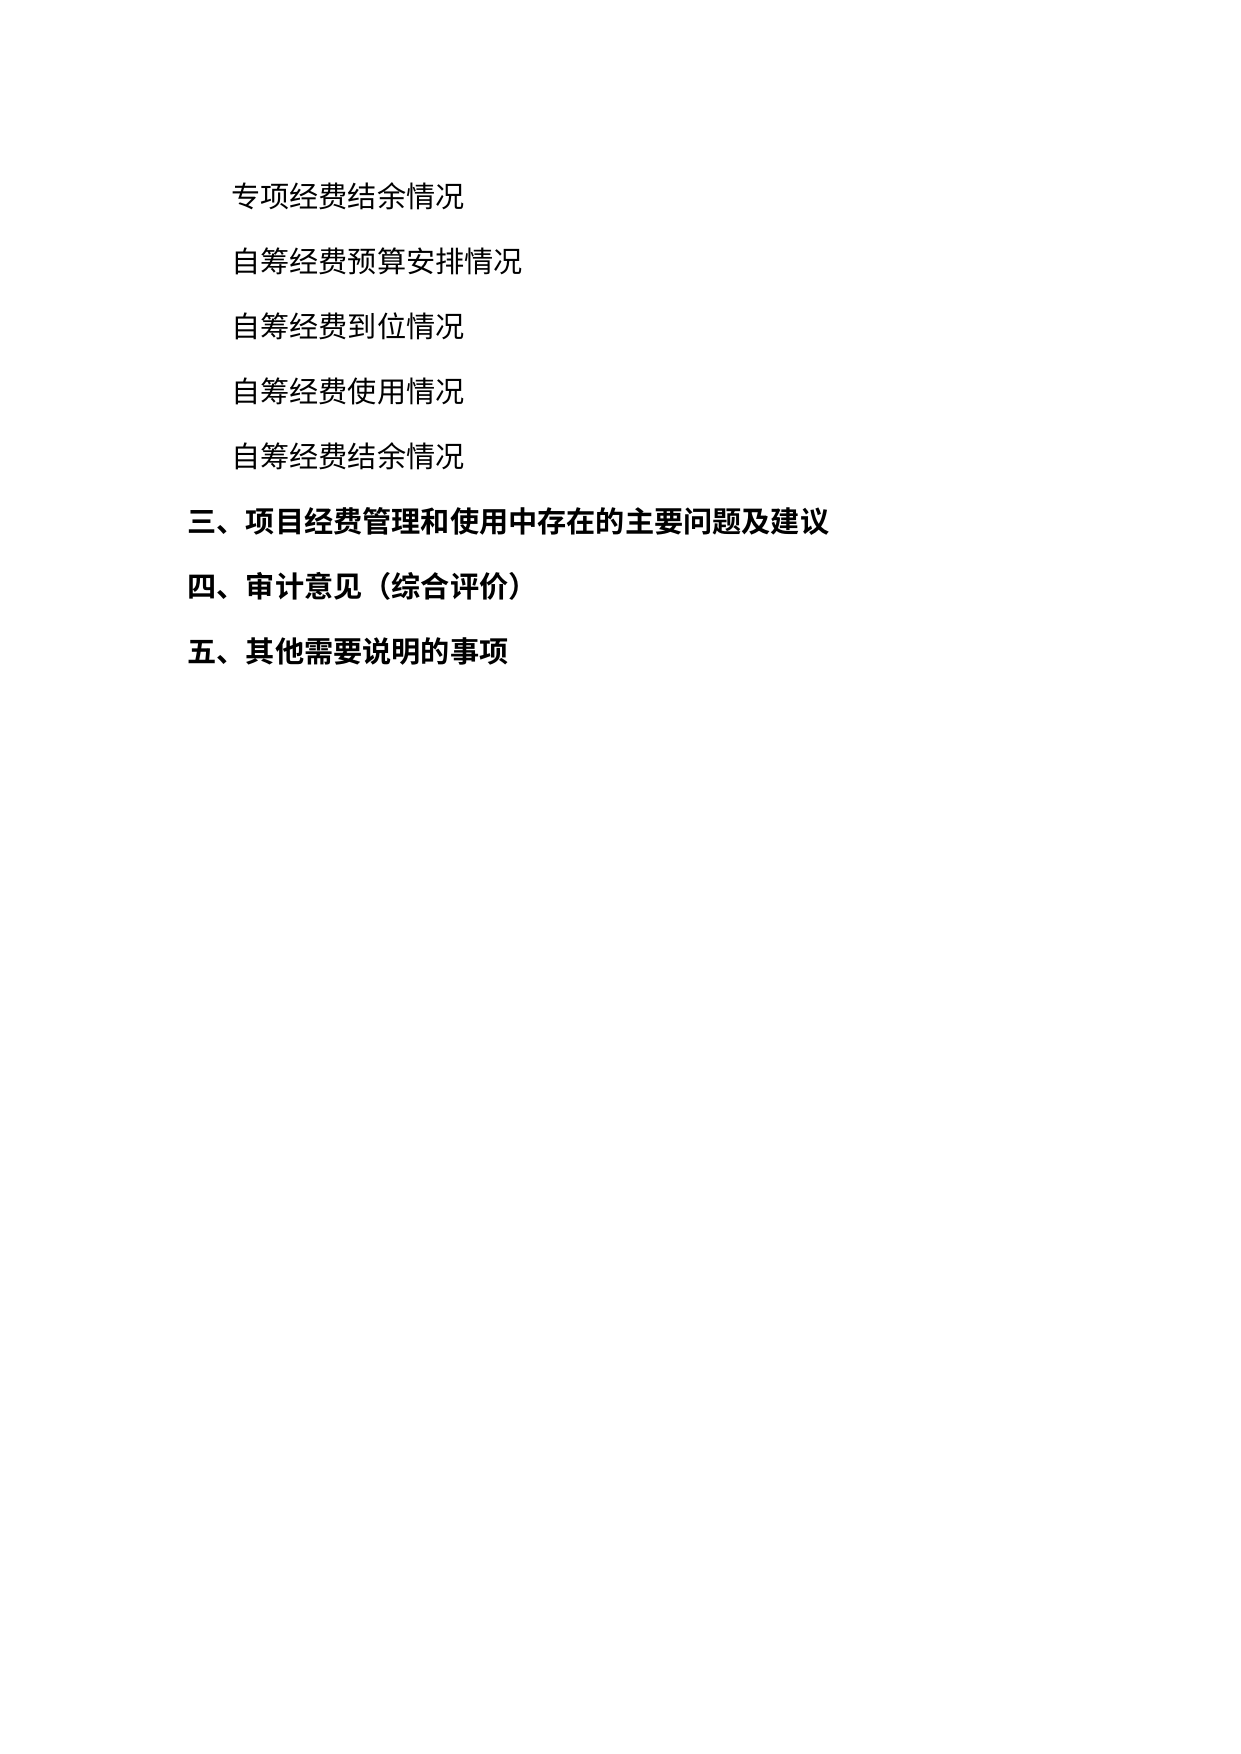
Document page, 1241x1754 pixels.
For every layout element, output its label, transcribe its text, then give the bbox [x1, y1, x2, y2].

text 自筹经费使用情况 [187, 357, 1053, 422]
text 三、项目经费管理和使用中存在的主要问题及建议 [187, 487, 1053, 552]
text 四、审计意见（综合评价） [187, 552, 1053, 617]
text 专项经费结余情况 [187, 162, 1053, 227]
text 自筹经费结余情况 [187, 422, 1053, 487]
text 自筹经费预算安排情况 [187, 227, 1053, 292]
text 五、其他需要说明的事项 [187, 617, 1053, 682]
text 自筹经费到位情况 [187, 292, 1053, 357]
